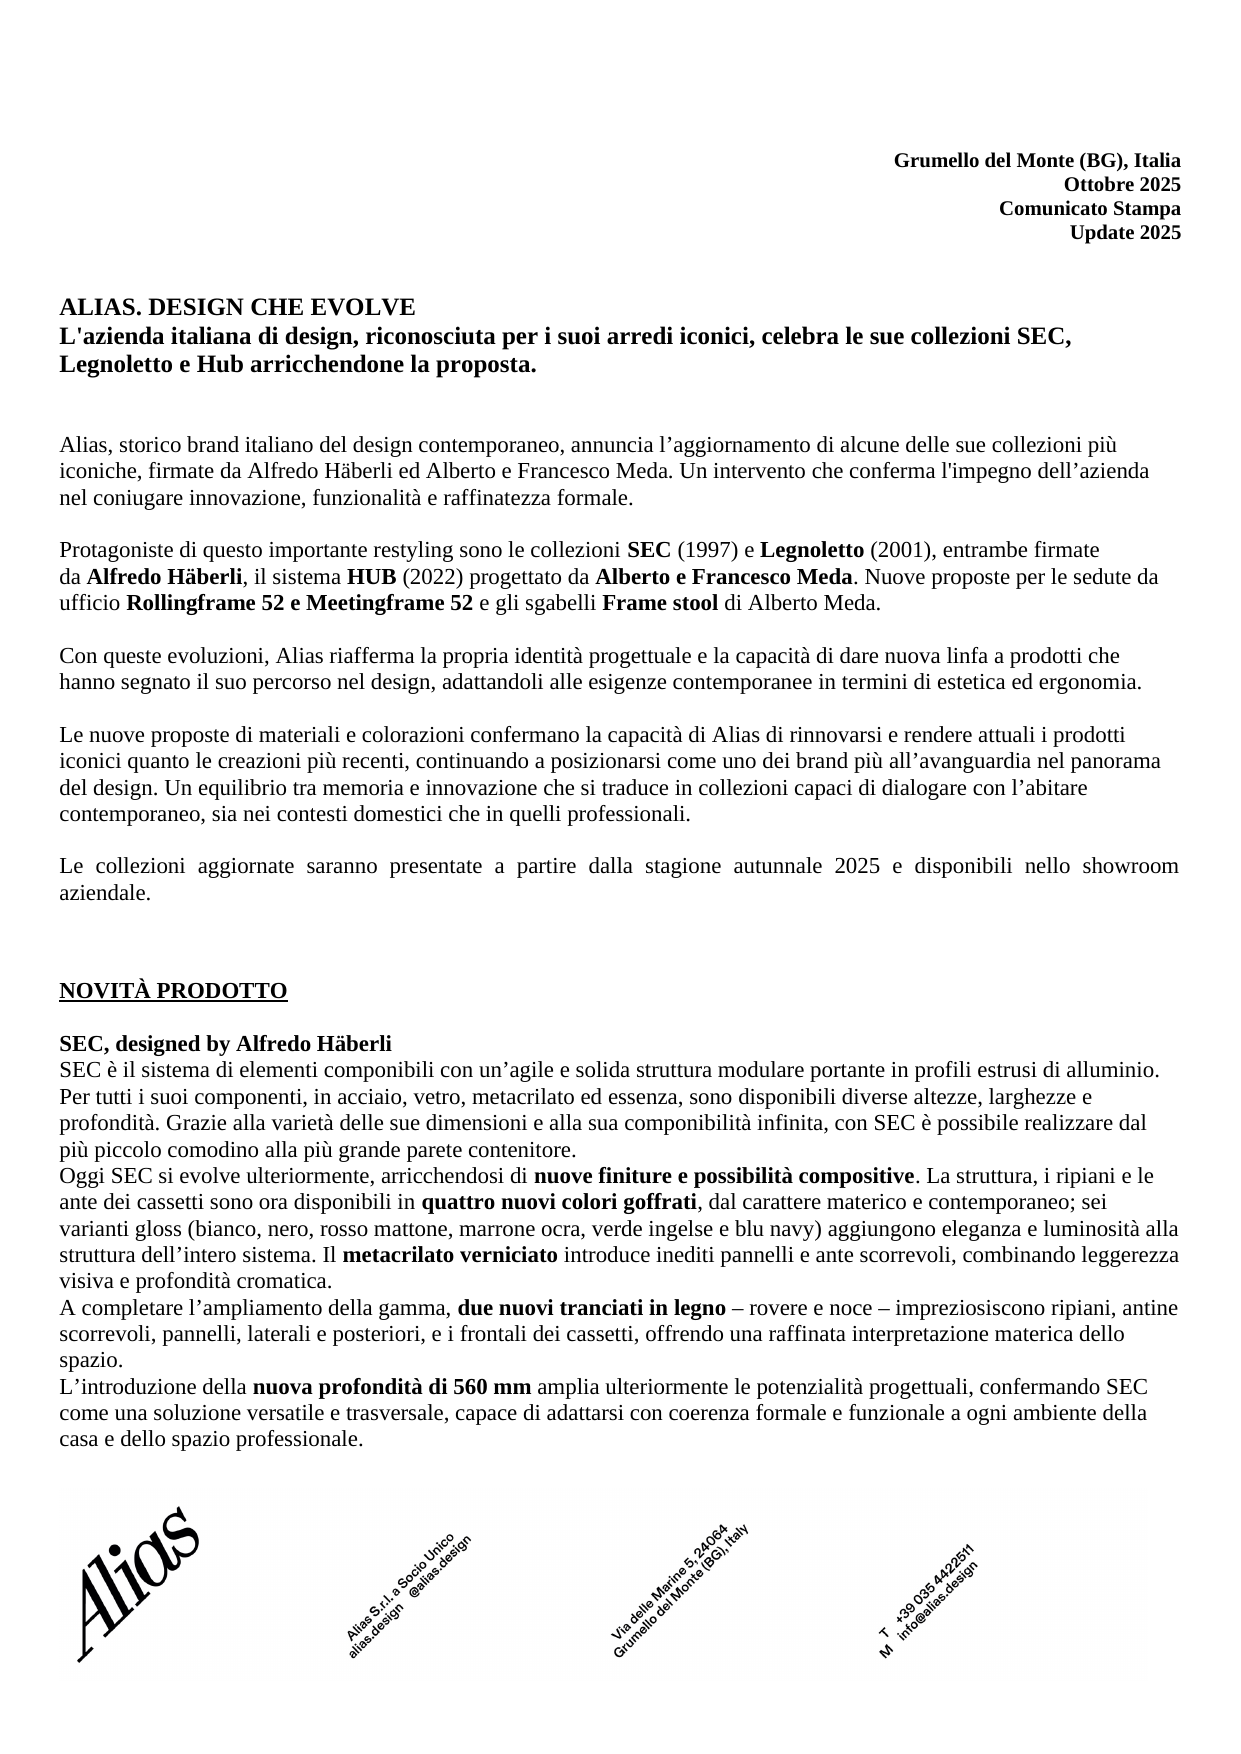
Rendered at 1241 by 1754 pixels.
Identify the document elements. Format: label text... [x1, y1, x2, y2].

text Le nuove proposte di materiali e colorazioni confermano la capacità di Alias di rinnovarsi e rendere attuali i prodotti iconici quanto le creazioni più recenti, continuando a posizionarsi come uno dei brand più all’avanguardia nel panorama del design. Un equilibrio tra memoria e innovazione che si traduce in collezioni capaci di dialogare con l’abitare contemporaneo, sia nei contesti domestici che in quelli professionali. [59, 721, 1181, 826]
text NOVITÀ PRODOTTO [59, 977, 1181, 1004]
text A completare l’ampliamento della gamma, due nuovi tranciati in legno – rovere e noce – impreziosiscono ripiani, antine scorrevoli, pannelli, laterali e posteriori, e i frontali dei cassetti, offrendo una raffinata interpretazione materica dello spazio. [59, 1294, 1181, 1373]
text Le collezioni aggiornate saranno presentate a partire dalla stagione autunnale 2025 e disponibili nello showroom aziendale. [59, 853, 1181, 905]
text L’introduzione della nuova profondità di 560 mm amplia ulteriormente le potenzialità progettuali, confermando SEC come una soluzione versatile e trasversale, capace di adattarsi con coerenza formale e funzionale a ogni ambiente della casa e dello spazio professionale. [59, 1373, 1181, 1452]
text Oggi SEC si evolve ulteriormente, arricchendosi di nuove finiture e possibilità compositive. La struttura, i ripiani e le ante dei cassetti sono ora disponibili in quattro nuovi colori goffrati, dal carattere materico e contemporaneo; sei varianti gloss (bianco, nero, rosso mattone, marrone ocra, verde ingelse e blu navy) aggiungono eleganza e luminosità alla struttura dell’intero sistema. Il metacrilato verniciato introduce inediti pannelli e ante scorrevoli, combinando leggerezza visiva e profondità cromatica. [59, 1162, 1181, 1294]
text Comunicato Stampa Update 2025 [59, 196, 1181, 244]
text L'azienda italiana di design, riconosciuta per i suoi arredi iconici, celebra le sue collezioni SEC, Legnoletto e Hub arricchendone la proposta. [59, 321, 1181, 378]
text SEC, designed by Alfredo Häberli [59, 1030, 1181, 1057]
picture [59, 1488, 1149, 1681]
text Protagoniste di questo importante restyling sono le collezioni SEC (1997) e Legnoletto (2001), entrambe firmate da Alfredo Häberli, il sistema HUB (2022) progettato da Alberto e Francesco Meda. Nuove proposte per le sedute da ufficio Rollingframe 52 e Meetingframe 52 e gli sgabelli Frame stool di Alberto Meda. [59, 536, 1181, 615]
text Ottobre 2025 [59, 172, 1181, 196]
text Grumello del Monte (BG), Italia [59, 148, 1181, 172]
text Alias, storico brand italiano del design contemporaneo, annuncia l’aggiornamento di alcune delle sue collezioni più iconiche, firmate da Alfredo Häberli ed Alberto e Francesco Meda. Un intervento che conferma l'impegno dell’azienda nel coniugare innovazione, funzionalità e raffinatezza formale. [59, 431, 1181, 510]
text Con queste evoluzioni, Alias riafferma la propria identità progettuale e la capacità di dare nuova linfa a prodotti che hanno segnato il suo percorso nel design, adattandoli alle esigenze contemporanee in termini di estetica ed ergonomia. [59, 642, 1181, 694]
text ALIAS. DESIGN CHE EVOLVE [59, 292, 1181, 321]
text SEC è il sistema di elementi componibili con un’agile e solida struttura modulare portante in profili estrusi di alluminio. Per tutti i suoi componenti, in acciaio, vetro, metacrilato ed essenza, sono disponibili diverse altezze, larghezze e profondità. Grazie alla varietà delle sue dimensioni e alla sua componibilità infinita, con SEC è possibile realizzare dal più piccolo comodino alla più grande parete contenitore. [59, 1057, 1181, 1162]
